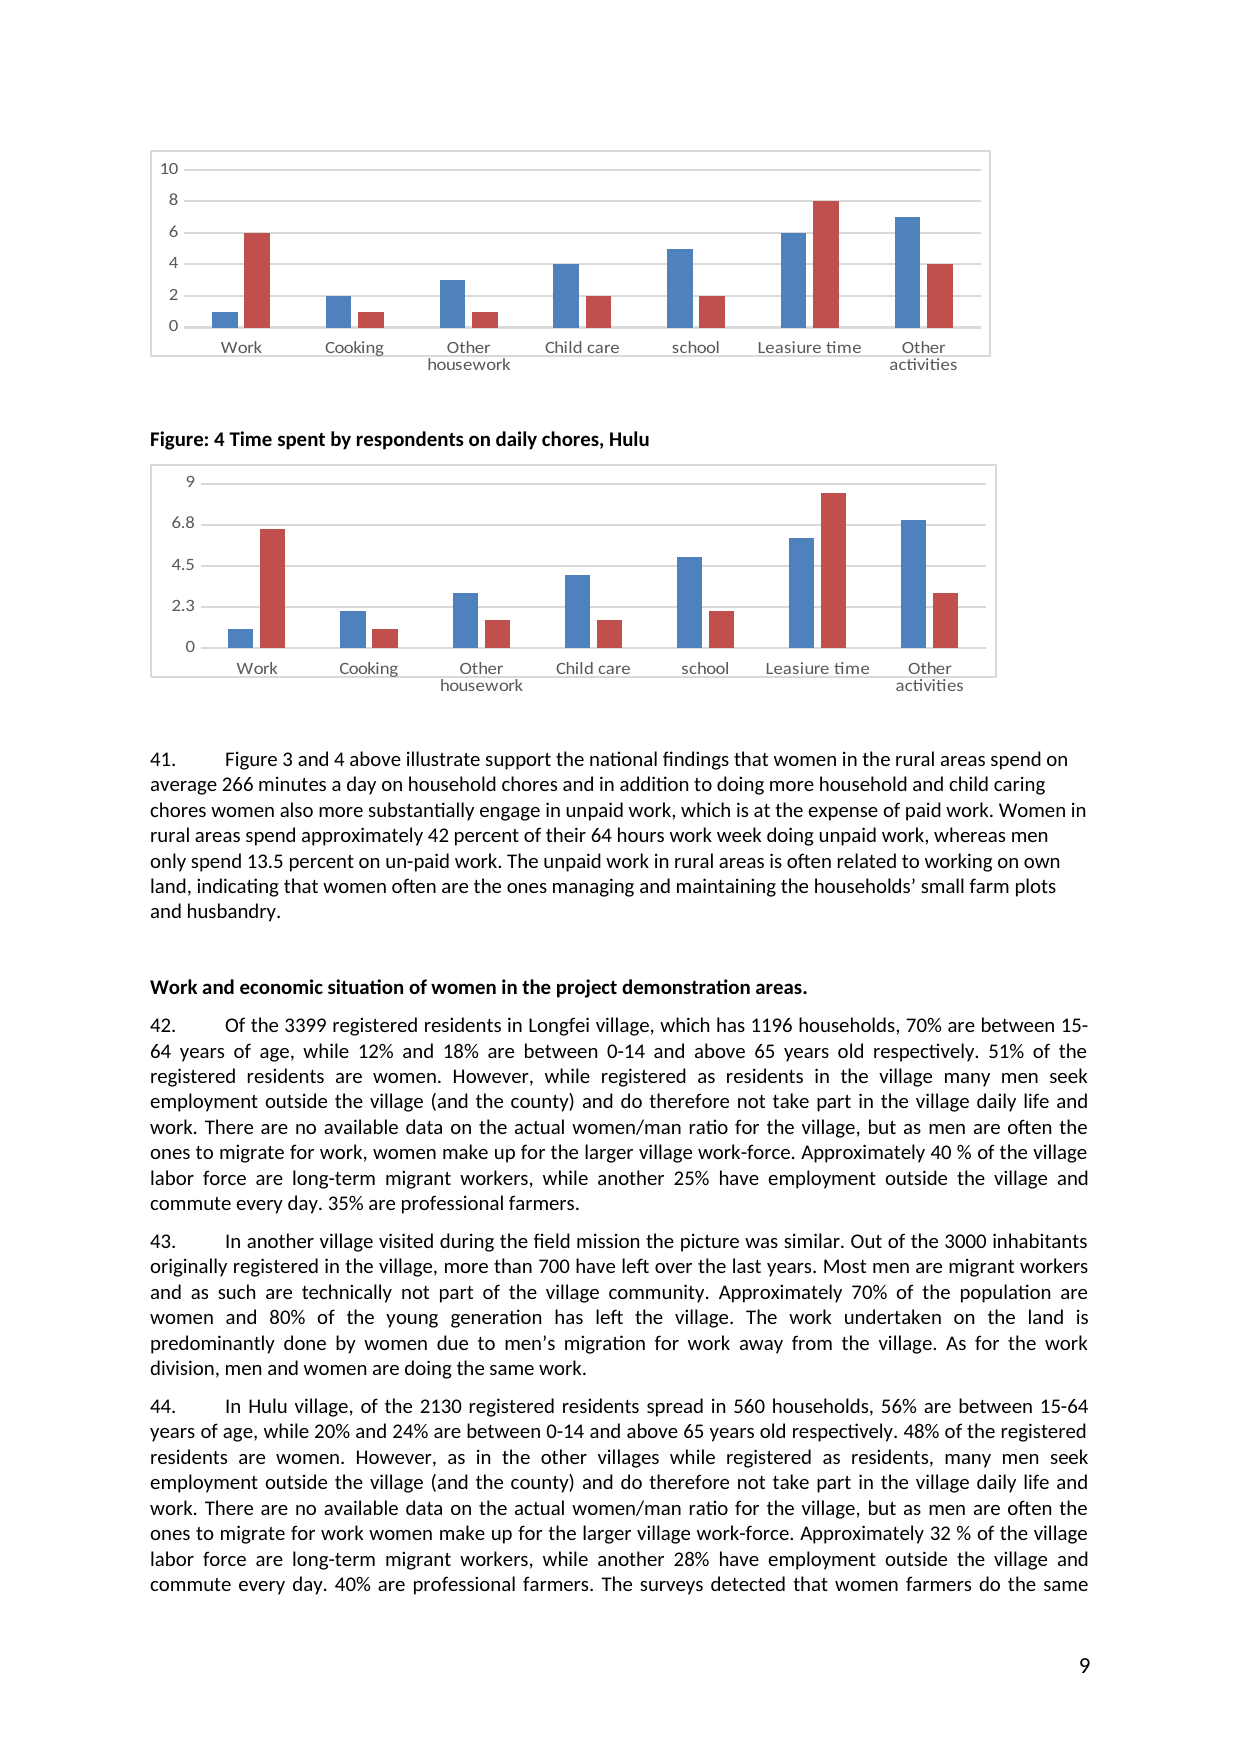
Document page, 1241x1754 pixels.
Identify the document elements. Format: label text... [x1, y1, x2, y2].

list Figure 3 and 4 above illustrate support the national findings that women in the rural areas spend on average 266 minutes a day on household chores and in addition to doing more household and child caring chores women also more substantially engage in unpaid work, which is at the expense of paid work. Women in rural areas spend approximately 42 percent of their 64 hours work week doing unpaid work, whereas men only spend 13.5 percent on un-paid work. The unpaid work in rural areas is often related to working on own land, indicating that women often are the ones managing and maintaining the households’ small farm plots and husbandry. [150, 746, 1090, 924]
list In another village visited during the field mission the picture was similar. Out of the 3000 inhabitants originally registered in the village, more than 700 have left over the last years. Most men are migrant workers and as such are technically not part of the village community. Approximately 70% of the population are women and 80% of the young generation has left the village. The work undertaken on the land is predominantly done by women due to men’s migration for work away from the village. As for the work division, men and women are doing the same work. [150, 1228, 1090, 1381]
list Of the 3399 registered residents in Longfei village, which has 1196 households, 70% are between 15-64 years of age, while 12% and 18% are between 0-14 and above 65 years old respectively. 51% of the registered residents are women. However, while registered as residents in the village many men seek employment outside the village (and the county) and do therefore not take part in the village daily life and work. There are no available data on the actual women/man ratio for the village, but as men are often the ones to migrate for work, women make up for the larger village work-force. Approximately 40 % of the village labor force are long-term migrant workers, while another 25% have employment outside the village and commute every day. 35% are professional farmers. [150, 1012, 1090, 1216]
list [150, 1393, 1090, 1597]
text Figure: 4 Time spent by respondents on daily chores, Hulu [150, 426, 1090, 451]
text Work and economic situation of women in the project demonstration areas. [150, 974, 1090, 1000]
